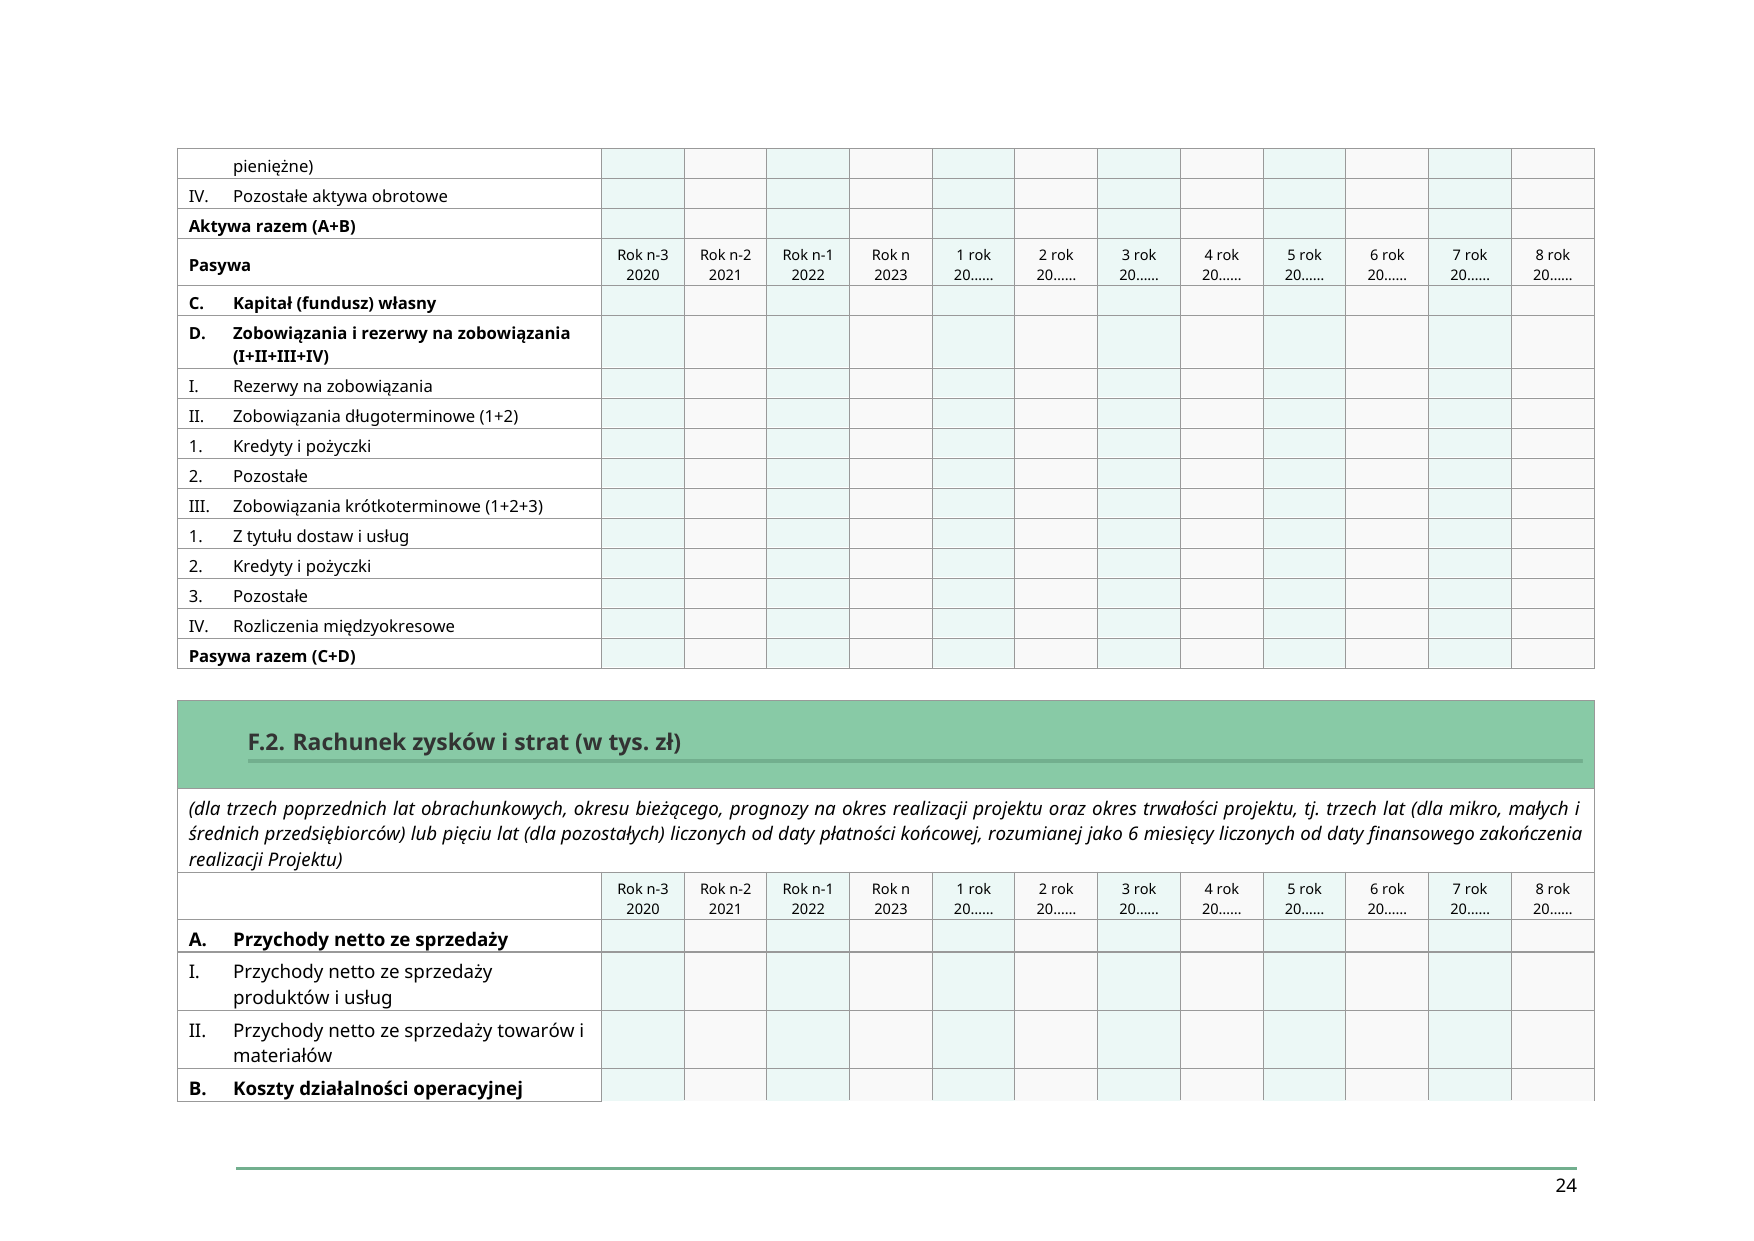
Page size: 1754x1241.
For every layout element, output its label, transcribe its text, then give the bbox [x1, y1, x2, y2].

table_cell (dla trzech poprzednich lat obrachunkowych, okresu bieżącego, prognozy na okres realizacji projektu oraz okres trwałości projektu, tj. trzech lat (dla mikro, małych i średnich przedsiębiorców) lub pięciu lat (dla pozostałych) liczonych od daty płatności końcowej, rozumianej jako 6 miesięcy liczonych od daty finansowego zakończenia realizacji Projektu) [178, 789, 1594, 872]
table_cell [767, 369, 849, 397]
table_cell [1181, 209, 1263, 238]
table_cell [933, 286, 1014, 315]
table_cell [685, 209, 766, 238]
table_cell 6 rok 20…… [1346, 239, 1428, 285]
table_cell [1181, 579, 1263, 607]
table_cell [685, 459, 766, 487]
table_cell [1181, 286, 1263, 315]
table_cell [602, 459, 684, 487]
table_cell [850, 953, 932, 1010]
table_cell [933, 369, 1014, 397]
table_cell 7 rok 20…… [1429, 873, 1511, 919]
table_cell [1015, 489, 1097, 517]
table_cell [1098, 459, 1180, 487]
table_cell [1098, 579, 1180, 607]
table_cell [1346, 459, 1428, 487]
table_cell 2. Kredyty i pożyczki [178, 549, 601, 577]
table_cell [1429, 399, 1511, 427]
table_cell [602, 549, 684, 577]
table_cell Rok n-2 2021 [685, 873, 766, 919]
table_cell [1098, 369, 1180, 397]
table_cell [850, 639, 932, 667]
table_cell [1511, 1069, 1594, 1101]
table_cell [933, 549, 1014, 577]
table_cell 8 rok 20…… [1512, 873, 1594, 919]
table_cell [850, 286, 932, 315]
table_cell [1346, 609, 1428, 637]
table_cell [1181, 489, 1263, 517]
table_cell [933, 149, 1014, 178]
table_cell [1429, 519, 1511, 547]
table_cell 3. Pozostałe [178, 579, 601, 607]
table_cell [1512, 316, 1594, 367]
table_cell [1512, 179, 1594, 208]
table_cell [1015, 179, 1097, 208]
table_cell [1264, 489, 1345, 517]
table_cell [1346, 209, 1428, 238]
table_cell [1512, 549, 1594, 577]
table_cell [1098, 953, 1180, 1010]
table_cell [1264, 209, 1345, 238]
table_cell [1098, 209, 1180, 238]
table_cell [602, 609, 684, 637]
table_cell [1512, 639, 1594, 667]
table_cell [767, 519, 849, 547]
table_cell 2. Pozostałe [178, 459, 601, 487]
table_cell [602, 179, 684, 208]
table_cell [1264, 519, 1345, 547]
table_cell [1264, 953, 1345, 1010]
table_cell [1264, 429, 1345, 457]
table_cell [1512, 1011, 1594, 1068]
table_cell [1512, 609, 1594, 637]
table_cell [1181, 399, 1263, 427]
table_cell IV. Pozostałe aktywa obrotowe [178, 179, 601, 208]
table_cell [1015, 429, 1097, 457]
table_cell [1346, 429, 1428, 457]
table_cell [685, 579, 766, 607]
table_cell Rok n 2023 [850, 239, 932, 285]
table_cell [1264, 399, 1345, 427]
table_cell [1429, 209, 1511, 238]
table_cell [1015, 149, 1097, 178]
table_cell [685, 149, 766, 178]
table_cell [850, 1011, 932, 1068]
table_cell [685, 369, 766, 397]
table_cell [685, 1011, 766, 1068]
table_cell 1 rok 20…… [933, 873, 1014, 919]
table_cell [850, 549, 932, 577]
table_cell [685, 953, 766, 1010]
table_cell [767, 1011, 849, 1068]
table_cell [1264, 316, 1345, 367]
table_cell [602, 489, 684, 517]
table_cell [1264, 579, 1345, 607]
table_cell Rok n-3 2020 [602, 239, 684, 285]
table_cell [685, 549, 766, 577]
table_cell [685, 609, 766, 637]
table_header Rachunek zysków i strat (w tys. zł) [178, 701, 1594, 788]
table_cell [933, 209, 1014, 238]
table_cell [1346, 149, 1428, 178]
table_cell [178, 149, 601, 178]
table_cell 4 rok 20…… [1181, 873, 1263, 919]
table_cell [1015, 209, 1097, 238]
table_cell [850, 369, 932, 397]
table_cell [1098, 179, 1180, 208]
table_cell [767, 179, 849, 208]
table_cell [850, 209, 932, 238]
table_cell 4 rok 20…… [1181, 239, 1263, 285]
table_cell [1098, 286, 1180, 315]
table_cell [1098, 316, 1180, 367]
table_cell [1181, 316, 1263, 367]
table_cell [602, 369, 684, 397]
table_cell [1264, 549, 1345, 577]
table_cell [1015, 549, 1097, 577]
table_cell [178, 873, 601, 919]
table_cell [1181, 609, 1263, 637]
table_cell [1264, 1011, 1345, 1068]
table_cell [1098, 429, 1180, 457]
table_cell [602, 149, 684, 178]
table_cell [767, 209, 849, 238]
table_cell [767, 459, 849, 487]
table_cell [1181, 1011, 1263, 1068]
table_cell [767, 953, 849, 1010]
table_cell [1429, 459, 1511, 487]
table_cell [767, 609, 849, 637]
table_cell [933, 519, 1014, 547]
table_cell 2 rok 20…… [1015, 873, 1097, 919]
table_cell [933, 1011, 1014, 1068]
table_cell [1181, 953, 1263, 1010]
table_cell [1264, 459, 1345, 487]
table_cell [767, 920, 849, 951]
table_cell [1180, 1069, 1263, 1101]
table_cell [602, 429, 684, 457]
table_cell [933, 459, 1014, 487]
table_cell [1181, 459, 1263, 487]
table_cell [1015, 1069, 1097, 1101]
table_cell [850, 579, 932, 607]
table_cell [767, 549, 849, 577]
table_cell [1098, 549, 1180, 577]
table_cell D. Zobowiązania i rezerwy na zobowiązania (I+II+III+IV) [178, 316, 601, 367]
table_cell [767, 579, 849, 607]
table_cell [1015, 579, 1097, 607]
table_cell [1429, 149, 1511, 178]
table_cell [685, 179, 766, 208]
table_cell [1512, 519, 1594, 547]
table_cell [1346, 953, 1428, 1010]
table_cell [767, 1069, 849, 1101]
table_cell [1346, 920, 1428, 951]
table_cell [1429, 286, 1511, 315]
table_cell [850, 316, 932, 367]
table_cell [1015, 399, 1097, 427]
table_cell 5 rok 20…… [1264, 873, 1345, 919]
table_cell [1015, 1011, 1097, 1068]
table_cell 1 rok 20…… [933, 239, 1014, 285]
table_cell [850, 489, 932, 517]
table_cell [1264, 920, 1345, 951]
table_cell Pasywa [178, 239, 601, 285]
table_cell [1015, 920, 1097, 951]
table_cell [1098, 519, 1180, 547]
table_cell [1429, 920, 1511, 951]
table_cell [1429, 316, 1511, 367]
table_cell [849, 1069, 932, 1101]
table_cell [602, 639, 684, 667]
table_cell I. Rezerwy na zobowiązania [178, 369, 601, 397]
table_cell II. Przychody netto ze sprzedaży towarów i materiałów [178, 1011, 601, 1068]
table_cell [602, 519, 684, 547]
table_cell [1429, 953, 1511, 1010]
table_cell [933, 429, 1014, 457]
table_cell [1181, 429, 1263, 457]
table_cell [1512, 429, 1594, 457]
table_cell [684, 1069, 767, 1101]
table_cell [1181, 369, 1263, 397]
table_cell [850, 429, 932, 457]
table_cell [1346, 369, 1428, 397]
table_cell [933, 489, 1014, 517]
table_cell [767, 316, 849, 367]
table_cell [1512, 149, 1594, 178]
table_cell [602, 209, 684, 238]
table_cell [1346, 579, 1428, 607]
table_cell [767, 286, 849, 315]
table_cell [850, 920, 932, 951]
table_cell [1346, 179, 1428, 208]
table_cell IV. Rozliczenia międzyokresowe [178, 609, 601, 637]
table_cell [602, 399, 684, 427]
table_cell [933, 179, 1014, 208]
table_cell [1346, 1069, 1428, 1101]
table_cell [685, 316, 766, 367]
table_cell [685, 429, 766, 457]
table_cell [1264, 286, 1345, 315]
table_cell II. Zobowiązania długoterminowe (1+2) [178, 399, 601, 427]
table_cell [1098, 1011, 1180, 1068]
table_cell [1429, 369, 1511, 397]
table_cell [850, 609, 932, 637]
table_cell [1346, 549, 1428, 577]
table_cell [1346, 519, 1428, 547]
table_cell [933, 316, 1014, 367]
table_cell [1429, 1069, 1511, 1101]
table_cell [602, 1011, 684, 1068]
table_cell [1512, 209, 1594, 238]
table_cell 6 rok 20…… [1346, 873, 1428, 919]
table_cell [1015, 953, 1097, 1010]
table_cell 7 rok 20…… [1429, 239, 1511, 285]
table_cell [1429, 1011, 1511, 1068]
table_cell [1264, 609, 1345, 637]
table_cell [1346, 399, 1428, 427]
table_cell [1346, 286, 1428, 315]
table_cell 1. Z tytułu dostaw i usług [178, 519, 601, 547]
table_cell [1512, 920, 1594, 951]
table_cell [1015, 369, 1097, 397]
table_cell B. Koszty działalności operacyjnej [178, 1069, 601, 1101]
table_cell [1429, 489, 1511, 517]
table_cell Aktywa razem (A+B) [178, 209, 601, 238]
table_cell 1. Kredyty i pożyczki [178, 429, 601, 457]
table_cell [602, 579, 684, 607]
table_cell [933, 953, 1014, 1010]
table_cell [1015, 316, 1097, 367]
table_cell [1512, 369, 1594, 397]
table_cell [933, 920, 1014, 951]
table_cell [767, 639, 849, 667]
table_cell Rok n-2 2021 [685, 239, 766, 285]
table_cell [933, 579, 1014, 607]
table_cell 2 rok 20…… [1015, 239, 1097, 285]
table_cell [1512, 489, 1594, 517]
table_cell Pasywa razem (C+D) [178, 639, 601, 667]
table_cell C. Kapitał (fundusz) własny [178, 286, 601, 315]
table_cell [1346, 1011, 1428, 1068]
table_cell [685, 399, 766, 427]
table_cell [767, 489, 849, 517]
table_cell [1346, 489, 1428, 517]
table_cell [1512, 953, 1594, 1010]
table_cell [1098, 149, 1180, 178]
table_cell Rok n-3 2020 [602, 873, 684, 919]
table_cell [767, 149, 849, 178]
table_cell [1098, 399, 1180, 427]
table_cell [1263, 1069, 1346, 1101]
table_cell [932, 1069, 1015, 1101]
table_cell [1015, 609, 1097, 637]
table_cell Rok n-1 2022 [767, 239, 849, 285]
table_cell A. Przychody netto ze sprzedaży [178, 920, 601, 951]
table_cell [1512, 459, 1594, 487]
table_cell [1429, 429, 1511, 457]
table_cell [767, 399, 849, 427]
table_cell [1429, 639, 1511, 667]
table_cell [933, 399, 1014, 427]
table_cell 3 rok 20…… [1098, 239, 1180, 285]
table_cell [1181, 519, 1263, 547]
table_cell [1512, 579, 1594, 607]
table_cell [1098, 1069, 1180, 1101]
table_cell [1429, 609, 1511, 637]
table_cell [1264, 639, 1345, 667]
table_cell [850, 179, 932, 208]
table_cell [1181, 149, 1263, 178]
table_cell [1015, 286, 1097, 315]
table_cell [767, 429, 849, 457]
table_cell [850, 399, 932, 427]
table_cell Rok n-1 2022 [767, 873, 849, 919]
table_cell [1346, 639, 1428, 667]
table_cell [1512, 286, 1594, 315]
table_cell [933, 639, 1014, 667]
table_cell 8 rok 20…… [1512, 239, 1594, 285]
table_cell [850, 519, 932, 547]
table_cell I. Przychody netto ze sprzedaży produktów i usług [178, 953, 601, 1010]
table_cell [850, 459, 932, 487]
table_cell [1015, 639, 1097, 667]
table_cell [1181, 549, 1263, 577]
table_cell 5 rok 20…… [1264, 239, 1345, 285]
table_cell [1015, 459, 1097, 487]
table_cell [685, 489, 766, 517]
table_cell [1512, 399, 1594, 427]
table_cell Rok n 2023 [850, 873, 932, 919]
table_cell [1098, 920, 1180, 951]
table_cell [850, 149, 932, 178]
table_cell [685, 519, 766, 547]
table_cell [685, 639, 766, 667]
table_cell [602, 920, 684, 951]
table_cell [1429, 579, 1511, 607]
table_cell [1098, 489, 1180, 517]
table_cell [602, 286, 684, 315]
table_cell [1429, 549, 1511, 577]
table_cell [1181, 639, 1263, 667]
table_cell [685, 920, 766, 951]
table_cell 3 rok 20…… [1098, 873, 1180, 919]
table_cell [1181, 179, 1263, 208]
table_cell [1264, 179, 1345, 208]
table_cell [1098, 639, 1180, 667]
table_cell [1181, 920, 1263, 951]
table_cell [1346, 316, 1428, 367]
table_cell [1015, 519, 1097, 547]
table_cell III. Zobowiązania krótkoterminowe (1+2+3) [178, 489, 601, 517]
table_cell [602, 316, 684, 367]
table_cell [1429, 179, 1511, 208]
table_cell [602, 1069, 684, 1101]
table_cell [1264, 369, 1345, 397]
table_cell [1264, 149, 1345, 178]
table_cell [685, 286, 766, 315]
table_cell [602, 953, 684, 1010]
table_cell [1098, 609, 1180, 637]
table_cell [933, 609, 1014, 637]
